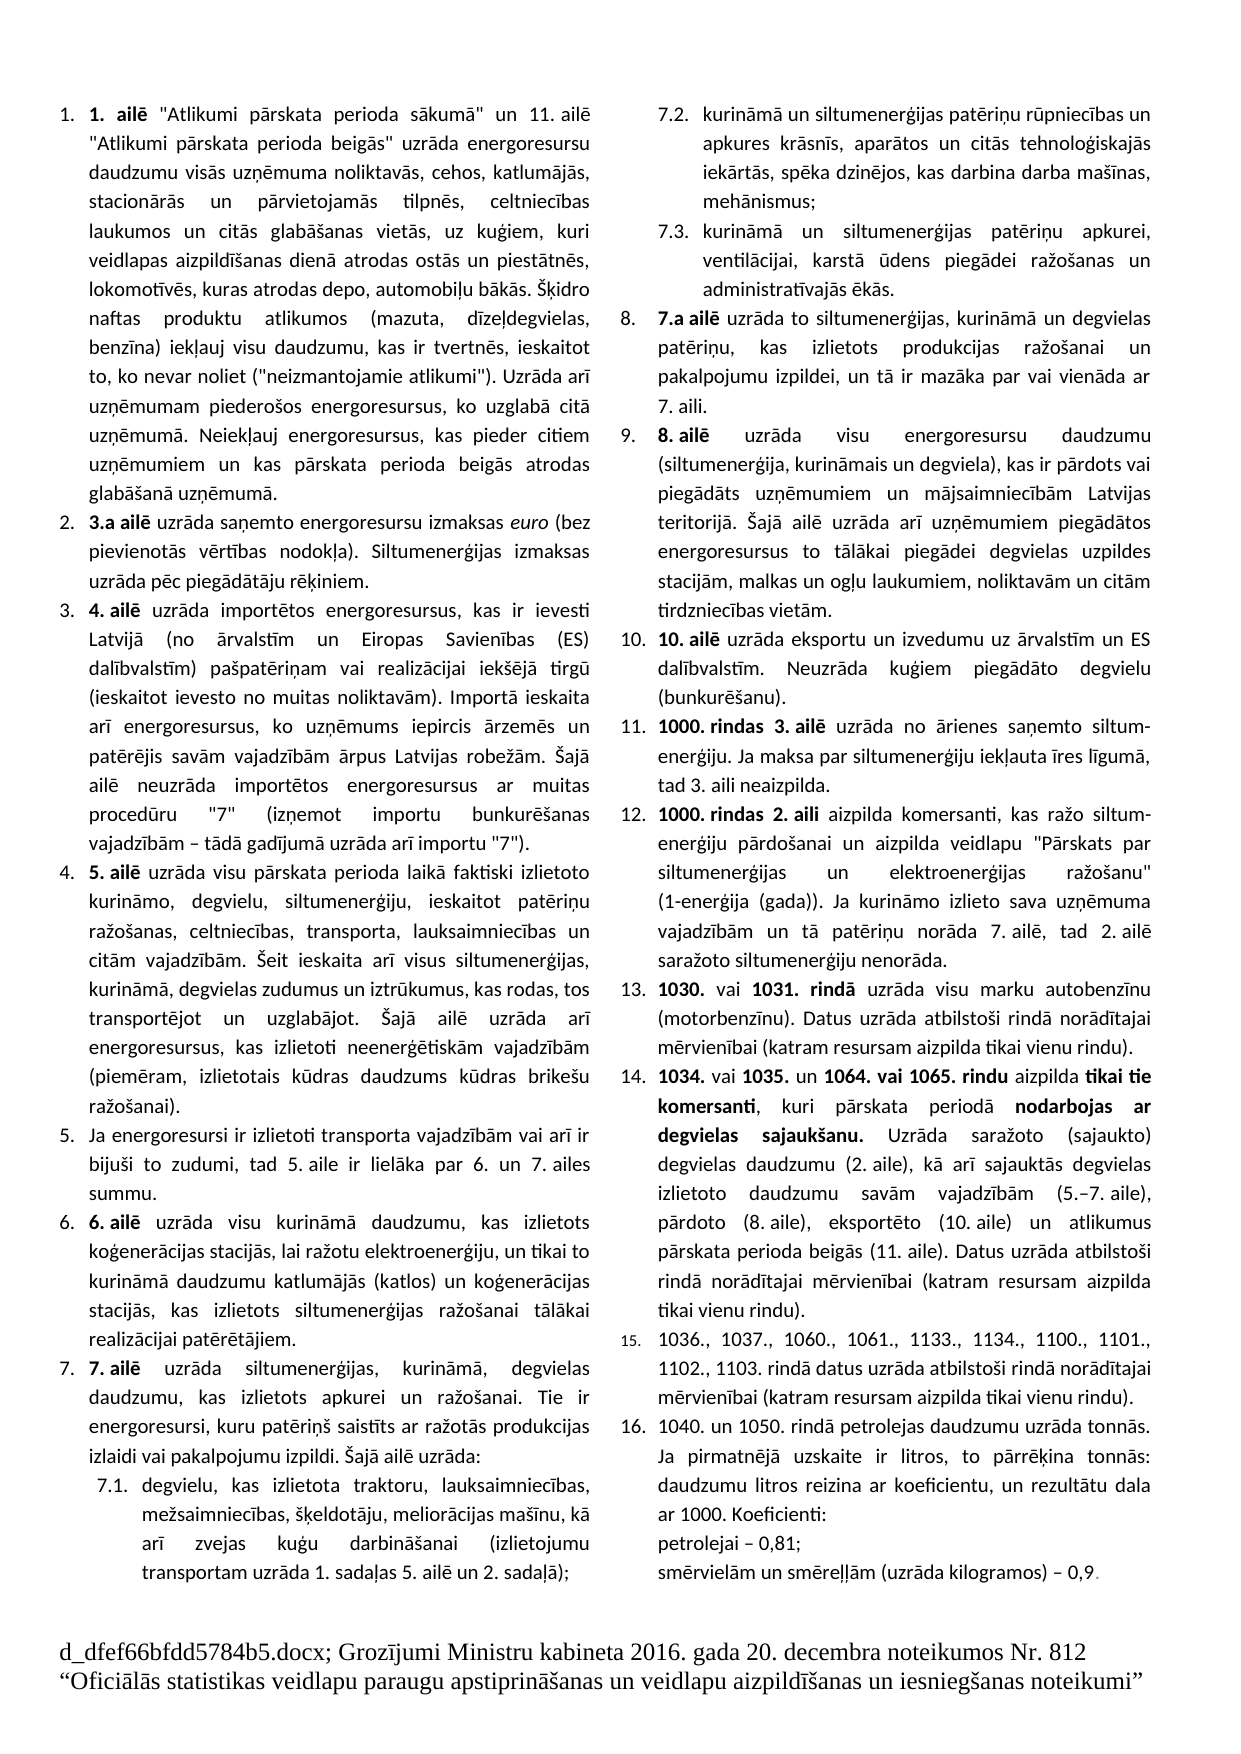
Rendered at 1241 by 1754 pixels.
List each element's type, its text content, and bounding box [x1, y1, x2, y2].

list 1030. vai 1031. rindā uzrāda visu marku autobenzīnu (motorbenzīnu). Datus uzrāda atbilstoši rindā norādītajai mērvienībai (katram resursam aizpilda tikai vienu rindu). [620, 976, 1152, 1060]
list kurināmā un siltumenerģijas patēriņu apkurei, ventilācijai, karstā ūdens piegādei ražošanas un administratīvajās ēkās. [658, 218, 1152, 302]
list 8. ailē uzrāda visu energoresursu daudzumu (siltumenerģija, kurināmais un degviela), kas ir pārdots vai piegādāts uzņēmumiem un mājsaimniecībām Latvijas teritorijā. Šajā ailē uzrāda arī uzņēmumiem piegādātos energoresursus to tālākai piegādei degvielas uzpildes stacijām, malkas un ogļu laukumiem, noliktavām un citām tirdzniecības vietām. [620, 422, 1152, 622]
list 5. ailē uzrāda visu pārskata perioda laikā faktiski izlietoto kurināmo, degvielu, siltumenerģiju, ieskaitot patēriņu ražošanas, celtniecības, transporta, lauksaimniecības un citām vajadzībām. Šeit ieskaita arī visus siltumenerģijas, kurināmā, degvielas zudumus un iztrūkumus, kas rodas, tos transportējot un uzglabājot. Šajā ailē uzrāda arī energoresursus, kas izlietoti neenerģētiskām vajadzībām (piemēram, izlietotais kūdras daudzums kūdras brikešu ražošanai). [59, 859, 591, 1118]
list degvielu, kas izlietota traktoru, lauksaimniecības, mežsaimniecības, šķeldotāju, meliorācijas mašīnu, kā arī zvejas kuģu darbināšanai (izlietojumu transportam uzrāda 1. sadaļas 5. ailē un 2. sadaļā); [97, 1472, 591, 1585]
list 10. ailē uzrāda eksportu un izvedumu uz ārvalstīm un ES dalībvalstīm. Neuzrāda kuģiem piegādāto degvielu (bunkurēšanu). [620, 626, 1152, 710]
list Ja energoresursi ir izlietoti transporta vajadzībām vai arī ir bijuši to zudumi, tad 5. aile ir lielāka par 6. un 7. ailes summu. [59, 1122, 591, 1206]
list 4. ailē uzrāda importētos energoresursus, kas ir ievesti Latvijā (no ārvalstīm un Eiropas Savienības (ES) dalībvalstīm) pašpatēriņam vai realizācijai iekšējā tirgū (ieskaitot ievesto no muitas noliktavām). Importā ieskaita arī energoresursus, ko uzņēmums iepircis ārzemēs un patērējis savām vajadzībām ārpus Latvijas robežām. Šajā ailē neuzrāda importētos energoresursus ar muitas procedūru "7" (izņemot importu bunkurēšanas vajadzībām – tādā gadījumā uzrāda arī importu "7"). [59, 597, 591, 856]
list 6. ailē uzrāda visu kurināmā daudzumu, kas izlietots koģenerācijas stacijās, lai ražotu elektroenerģiju, un tikai to kurināmā daudzumu katlumājās (katlos) un koģenerācijas stacijās, kas izlietots siltumenerģijas ražošanai tālākai realizācijai patērētājiem. [59, 1209, 591, 1352]
list 7. ailē uzrāda siltumenerģijas, kurināmā, degvielas daudzumu, kas izlietots apkurei un ražošanai. Tie ir energoresursi, kuru patēriņš saistīts ar ražotās produkcijas izlaidi vai pakalpojumu izpildi. Šajā ailē uzrāda: [59, 1355, 591, 1468]
list 3.a ailē uzrāda saņemto energoresursu izmaksas euro (bez pievienotās vērtības nodokļa). Siltumenerģijas izmaksas uzrāda pēc piegādātāju rēķiniem. [59, 509, 591, 593]
list kurināmā un siltumenerģijas patēriņu rūpniecības un apkures krāsnīs, aparātos un citās tehnoloģiskajās iekārtās, spēka dzinējos, kas darbina darba mašīnas, mehānismus; [658, 101, 1152, 214]
list 1000. rindas 2. aili aizpilda komersanti, kas ražo siltum-enerģiju pārdošanai un aizpilda veidlapu "Pārskats par siltumenerģijas un elektroenerģijas ražošanu" (1-enerģija (gada)). Ja kurināmo izlieto sava uzņēmuma vajadzībām un tā patēriņu norāda 7. ailē, tad 2. ailē saražoto siltumenerģiju nenorāda. [620, 801, 1152, 972]
list 1040. un 1050. rindā petrolejas daudzumu uzrāda tonnās. Ja pirmatnējā uzskaite ir litros, to pārrēķina tonnās: daudzumu litros reizina ar koeficientu, un rezultātu dala ar 1000. Koeficienti: [620, 1414, 1152, 1527]
list 1034. vai 1035. un 1064. vai 1065. rindu aizpilda tikai tie komersanti, kuri pārskata periodā nodarbojas ar degvielas sajaukšanu. Uzrāda saražoto (sajaukto) degvielas daudzumu (2. aile), kā arī sajauktās degvielas izlietoto daudzumu savām vajadzībām (5.–7. aile), pārdoto (8. aile), eksportēto (10. aile) un atlikumus pārskata perioda beigās (11. aile). Datus uzrāda atbilstoši rindā norādītajai mērvienībai (katram resursam aizpilda tikai vienu rindu). [620, 1064, 1152, 1322]
list 1036., 1037., 1060., 1061., 1133., 1134., 1100., 1101., 1102., 1103. rindā datus uzrāda atbilstoši rindā norādītajai mērvienībai (katram resursam aizpilda tikai vienu rindu). [620, 1326, 1152, 1410]
list smērvielām un smēreļļām (uzrāda kilogramos) – 0,9. [658, 1559, 1152, 1585]
list 1000. rindas 3. ailē uzrāda no ārienes saņemto siltum-enerģiju. Ja maksa par siltumenerģiju iekļauta īres līgumā, tad 3. aili neaizpilda. [620, 714, 1152, 797]
list petrolejai – 0,81; [620, 1530, 1152, 1556]
list 1. ailē "Atlikumi pārskata perioda sākumā" un 11. ailē "Atlikumi pārskata perioda beigās" uzrāda energoresursu daudzumu visās uzņēmuma noliktavās, cehos, katlumājās, stacionārās un pārvietojamās tilpnēs, celtniecības laukumos un citās glabāšanas vietās, uz kuģiem, kuri veidlapas aizpildīšanas dienā atrodas ostās un piestātnēs, lokomotīvēs, kuras atrodas depo, automobiļu bākās. Šķidro naftas produktu atlikumos (mazuta, dīzeļdegvielas, benzīna) iekļauj visu daudzumu, kas ir tvertnēs, ieskaitot to, ko nevar noliet ("neizmantojamie atlikumi"). Uzrāda arī uzņēmumam piederošos energoresursus, ko uzglabā citā uzņēmumā. Neiekļauj energoresursus, kas pieder citiem uzņēmumiem un kas pārskata perioda beigās atrodas glabāšanā uzņēmumā. [59, 101, 591, 506]
list 7.a ailē uzrāda to siltumenerģijas, kurināmā un degvielas patēriņu, kas izlietots produkcijas ražošanai un pakalpojumu izpildei, un tā ir mazāka par vai vienāda ar 7. aili. [620, 305, 1152, 418]
